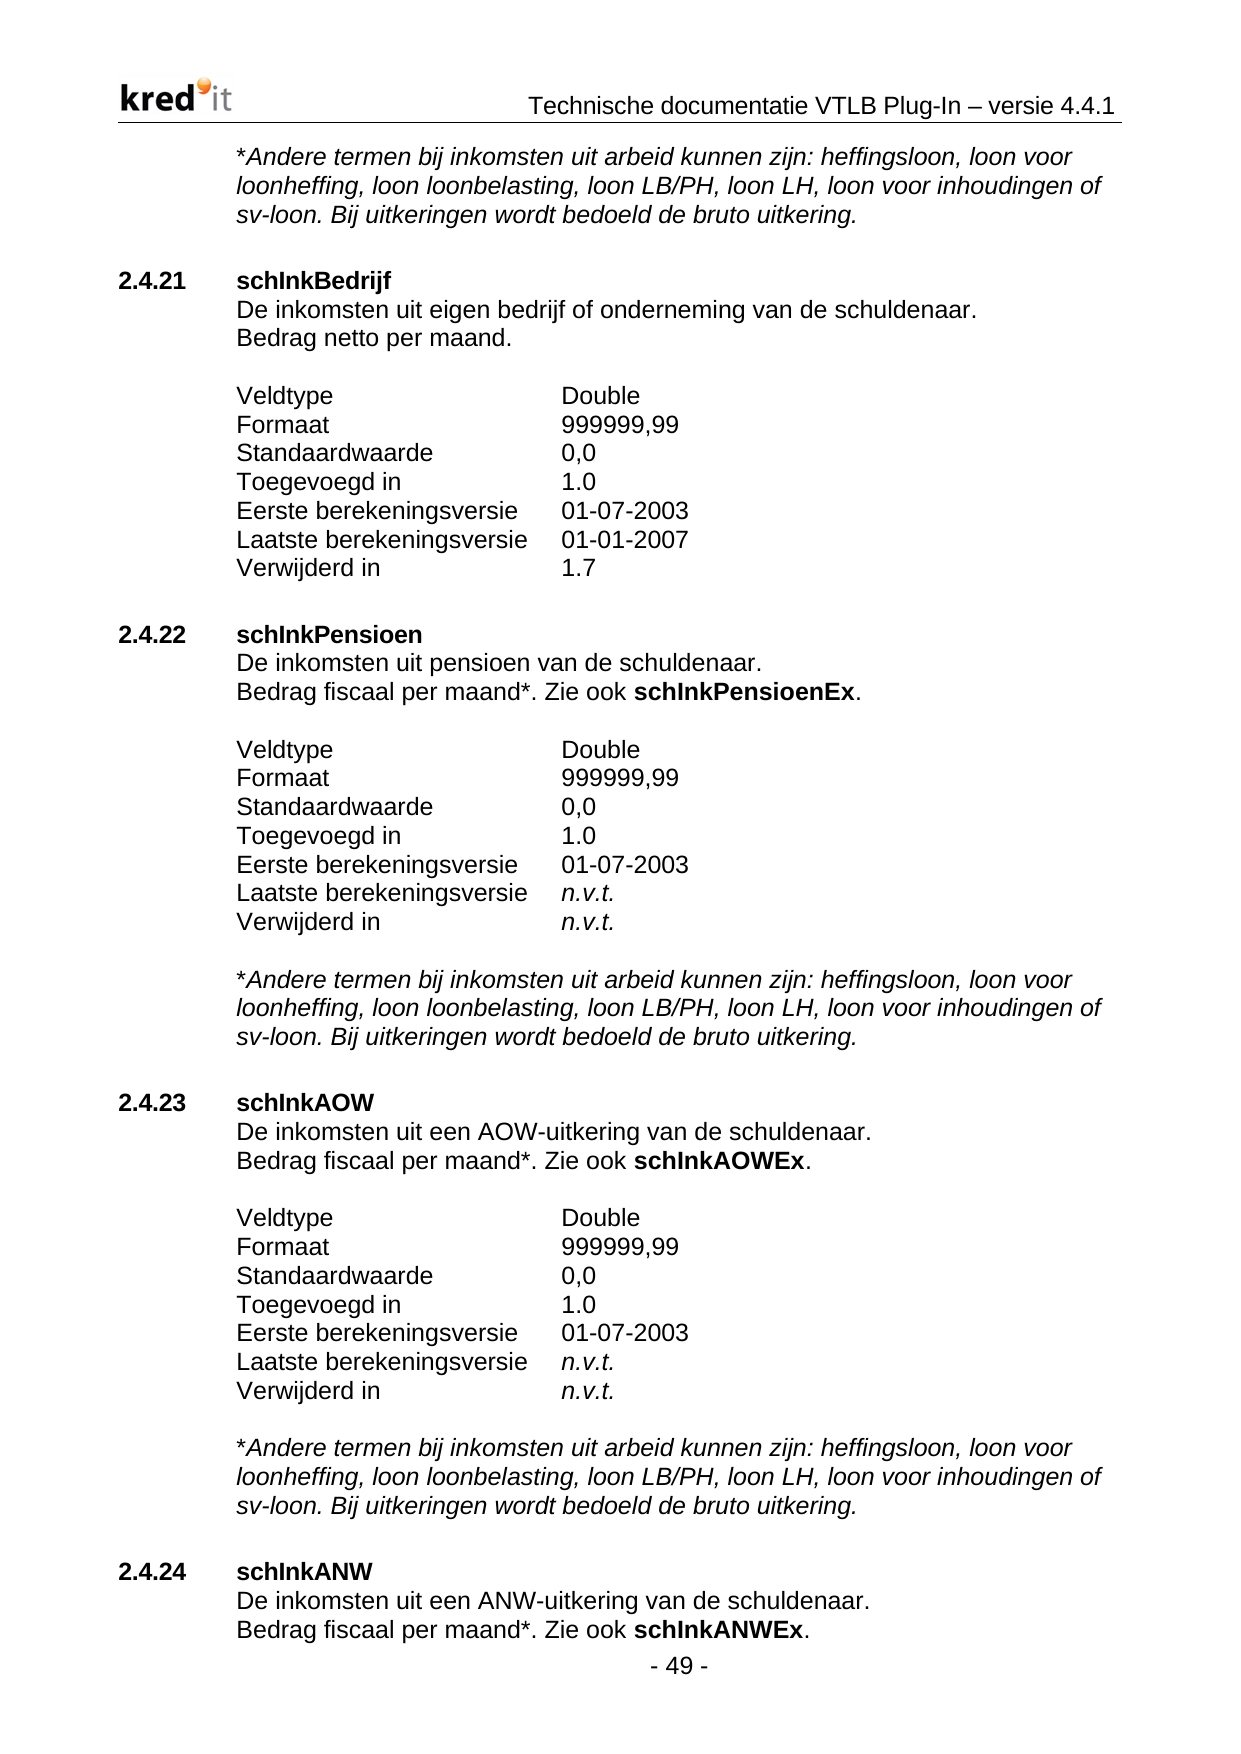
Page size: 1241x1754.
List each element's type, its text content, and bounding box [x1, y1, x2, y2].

text Laatste berekeningsversie n.v.t. [236, 1347, 1122, 1376]
text Toegevoegd in 1.0 [236, 467, 1122, 496]
text Bedrag fiscaal per maand*. Zie ook schInkPensioenEx. [236, 677, 1122, 706]
subtitle schInkAOW [118, 1088, 1122, 1117]
text Toegevoegd in 1.0 [236, 1289, 1122, 1318]
text Veldtype Double [236, 734, 1122, 763]
subtitle schInkANW [118, 1557, 1122, 1586]
text Veldtype Double [236, 1203, 1122, 1232]
text Formaat 999999,99 [236, 1232, 1122, 1261]
text Toegevoegd in 1.0 [236, 821, 1122, 849]
text Bedrag fiscaal per maand*. Zie ook schInkAOWEx. [236, 1146, 1122, 1174]
text Standaardwaarde 0,0 [236, 1261, 1122, 1289]
subtitle schInkBedrijf [118, 266, 1122, 294]
text De inkomsten uit een ANW-uitkering van de schuldenaar. [236, 1586, 1122, 1614]
text Laatste berekeningsversie n.v.t. [236, 878, 1122, 907]
text Bedrag netto per maand. [236, 323, 1122, 352]
text De inkomsten uit pensioen van de schuldenaar. [236, 648, 1122, 677]
text Eerste berekeningsversie 01-07-2003 [236, 849, 1122, 878]
text Verwijderd in n.v.t. [236, 907, 1122, 936]
text Laatste berekeningsversie 01-01-2007 [236, 524, 1122, 553]
subtitle schInkPensioen [118, 619, 1122, 648]
text De inkomsten uit eigen bedrijf of onderneming van de schuldenaar. [236, 294, 1122, 323]
text Bedrag fiscaal per maand*. Zie ook schInkANWEx. [236, 1614, 1122, 1643]
text Standaardwaarde 0,0 [236, 792, 1122, 821]
text Standaardwaarde 0,0 [236, 438, 1122, 467]
text Verwijderd in 1.7 [236, 553, 1122, 582]
text De inkomsten uit een AOW-uitkering van de schuldenaar. [236, 1117, 1122, 1146]
text Eerste berekeningsversie 01-07-2003 [236, 1318, 1122, 1347]
picture [118, 73, 234, 115]
text Formaat 999999,99 [236, 409, 1122, 438]
text Verwijderd in n.v.t. [236, 1376, 1122, 1404]
text Veldtype Double [236, 381, 1122, 409]
text Formaat 999999,99 [236, 763, 1122, 792]
text Eerste berekeningsversie 01-07-2003 [236, 496, 1122, 524]
